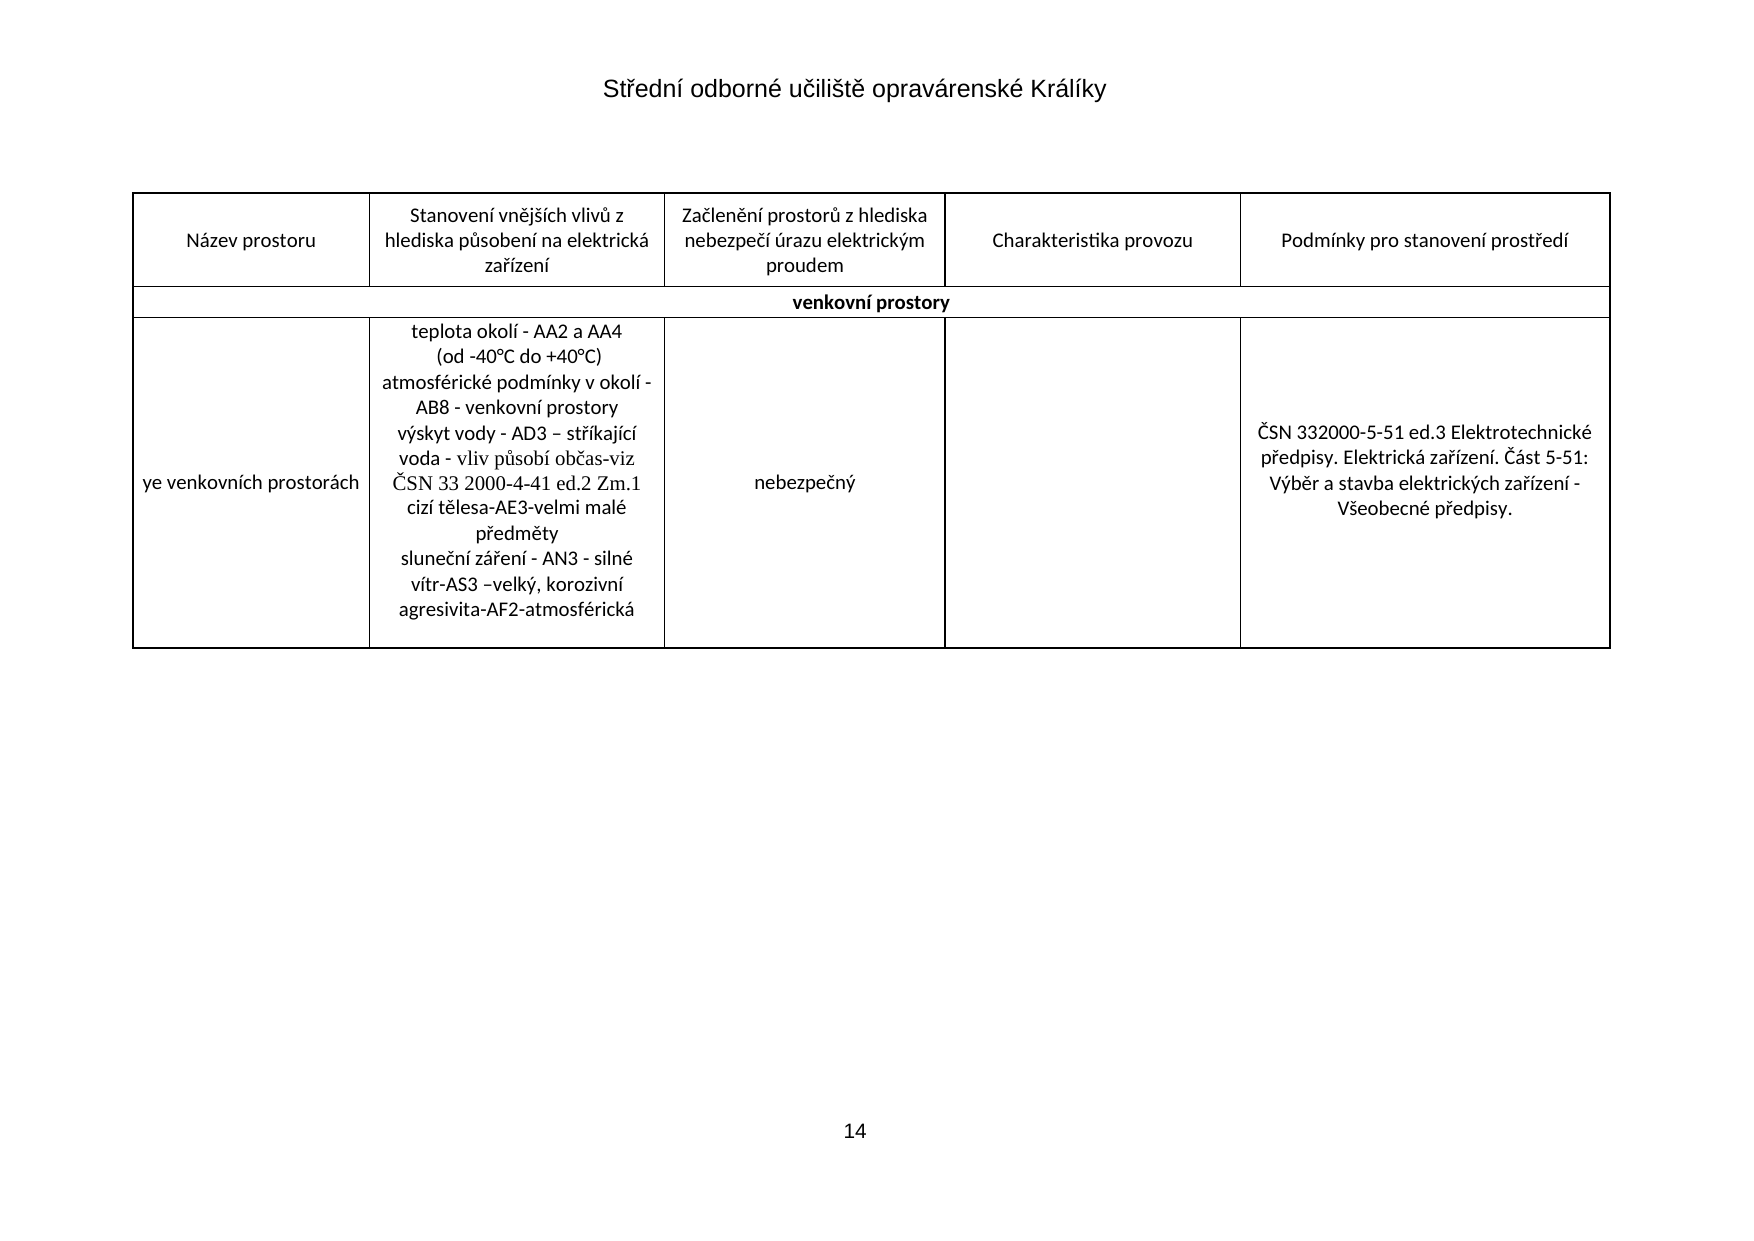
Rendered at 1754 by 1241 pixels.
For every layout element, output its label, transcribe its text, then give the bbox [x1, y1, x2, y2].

table_cell venkovní prostory [134, 287, 1609, 317]
table_cell teplota okolí - AA2 a AA4 (od -40°C do +40°C) atmosférické podmínky v okolí -AB8 - venkovní prostory výskyt vody - AD3 – stříkající voda - vliv působí občas-viz ČSN 33 2000-4-41 ed.2 Zm.1 cizí tělesa-AE3-velmi malé předměty sluneční záření - AN3 - silné vítr-AS3 –velký, korozivní agresivita-AF2-atmosférická [370, 318, 664, 647]
table_cell ye venkovních prostorách [134, 318, 369, 647]
table_cell [946, 318, 1240, 647]
table_cell ČSN 332000-5-51 ed.3 Elektrotechnické předpisy. Elektrická zařízení. Část 5-51: Výběr a stavba elektrických zařízení - Všeobecné předpisy. [1241, 318, 1609, 647]
table_header Začlenění prostorů z hlediska nebezpečí úrazu elektrickým proudem [665, 194, 944, 286]
table_header Název prostoru [134, 194, 369, 286]
table_header Charakteristika provozu [946, 194, 1240, 286]
table_header Podmínky pro stanovení prostředí [1241, 194, 1609, 286]
table_header Stanovení vnějších vlivů z hlediska působení na elektrická zařízení [370, 194, 664, 286]
table_cell nebezpečný [665, 318, 944, 647]
